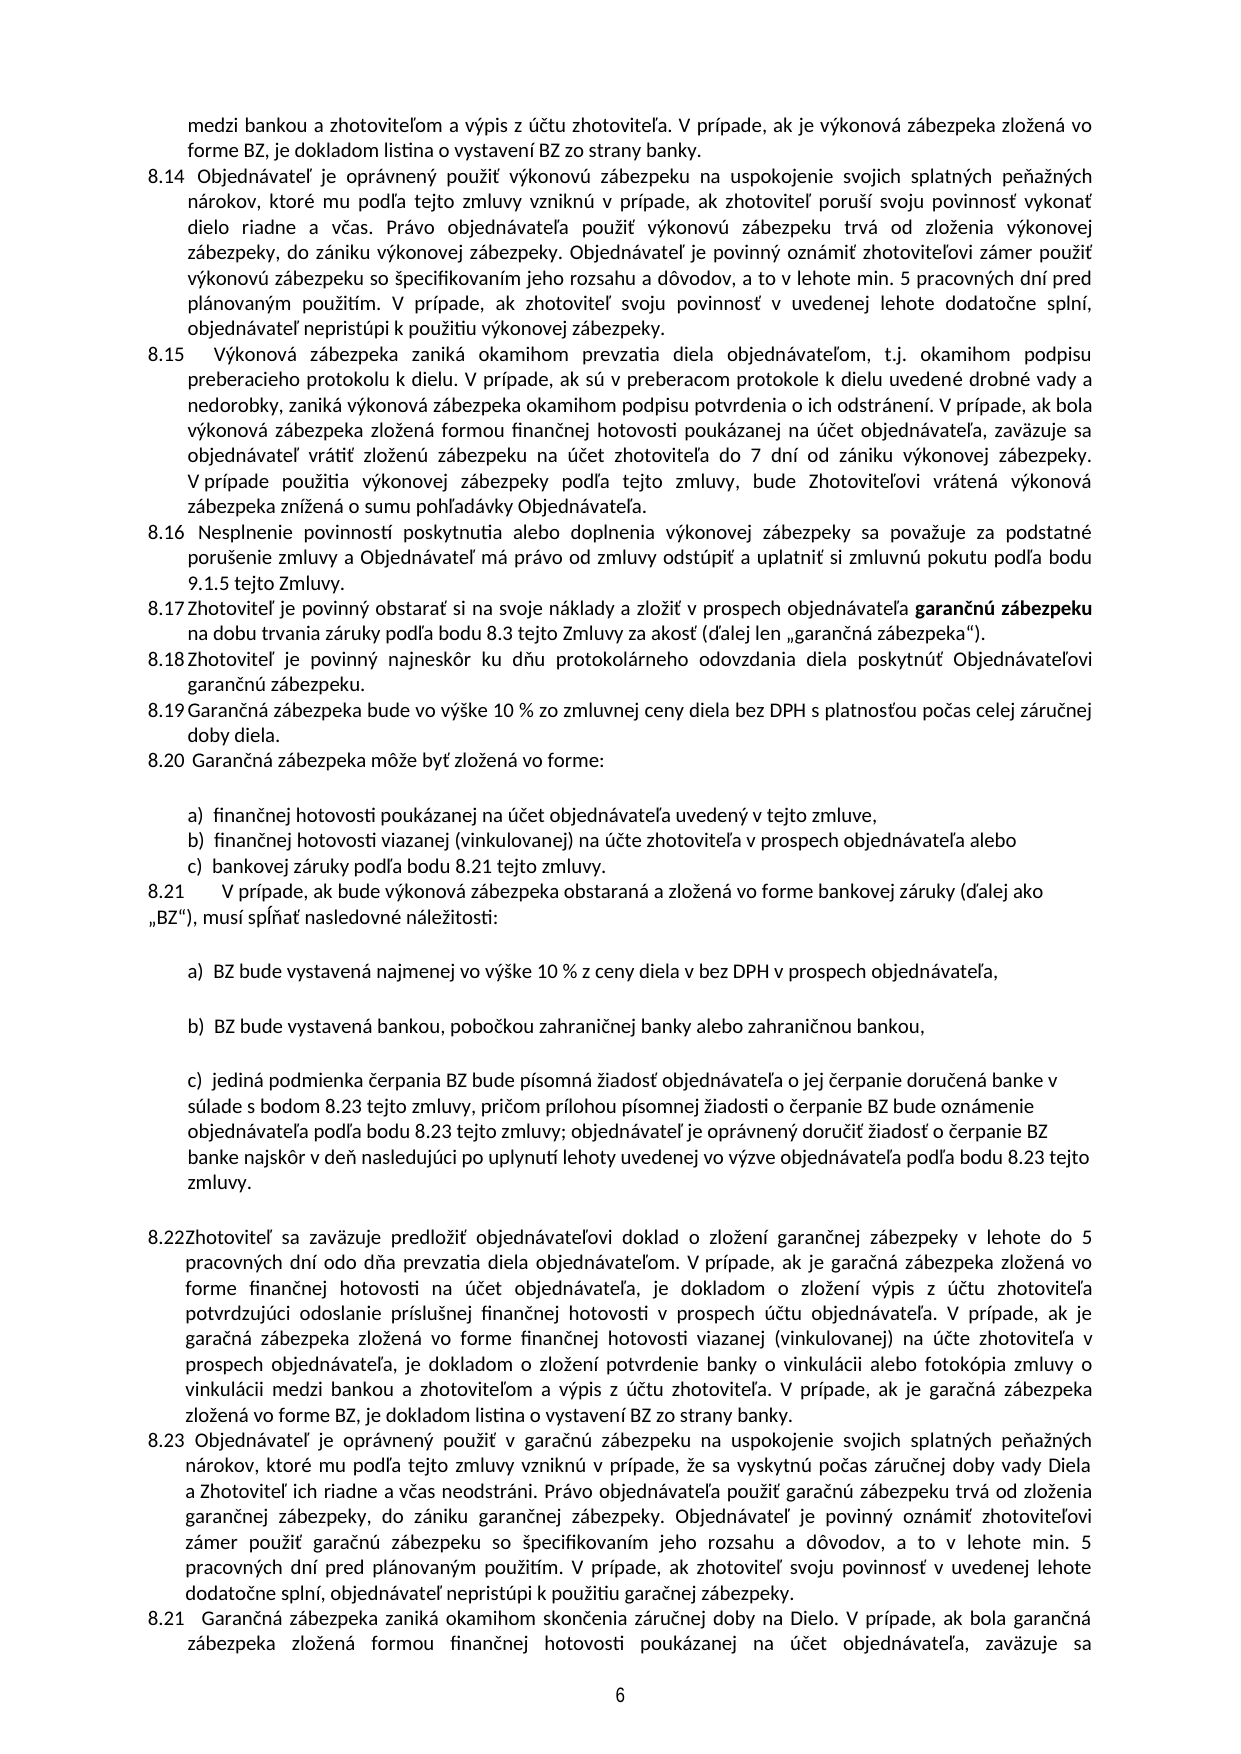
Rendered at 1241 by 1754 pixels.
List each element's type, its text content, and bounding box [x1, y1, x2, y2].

text b) BZ bude vystavená bankou, pobočkou zahraničnej banky alebo zahraničnou bankou, [187, 1217, 1092, 1243]
list Nesplnenie povinností poskytnutia alebo doplnenia výkonovej zábezpeky sa považuje za podstatné porušenie zmluvy a Objednávateľ má právo od zmluvy odstúpiť a uplatniť si zmluvnú pokutu podľa bodu 9.1.5 tejto Zmluvy. [148, 606, 1092, 683]
list Zhotoviteľ sa zaväzuje predložiť objednávateľovi doklad o zložení garančnej zábezpeky v lehote do 5 pracovných dní odo dňa prevzatia diela objednávateľom. V prípade, ak je garačná zábezpeka zložená vo forme finančnej hotovosti na účet objednávateľa, je dokladom o zložení výpis z účtu zhotoviteľa potvrdzujúci odoslanie príslušnej finančnej hotovosti v prospech účtu objednávateľa. V prípade, ak je garačná zábezpeka zložená vo forme finančnej hotovosti viazanej (vinkulovanej) na účte zhotoviteľa v prospech objednávateľa, je dokladom o zložení potvrdenie banky o vinkulácii alebo fotokópia zmluvy o vinkulácii medzi bankou a zhotoviteľom a výpis z účtu zhotoviteľa. V prípade, ak je garačná zábezpeka zložená vo forme BZ, je dokladom listina o vystavení BZ zo strany banky. [148, 1428, 1092, 1631]
list Zhotoviteľ je povinný najneskôr ku dňu protokolárneho odovzdania diela poskytnúť Objednávateľovi garančnú zábezpeku. [148, 792, 1092, 843]
list Zhotoviteľ je povinný obstarať si na svoje náklady a zložiť v prospech objednávateľa garančnú zábezpeku na dobu trvania záruky podľa bodu 8.3 tejto Zmluvy za akosť (ďalej len „garančná zábezpeka“). [148, 712, 1092, 763]
list Výkonová zábezpeka zaniká okamihom prevzatia diela objednávateľom, t.j. okamihom podpisu preberacieho protokolu k dielu. V prípade, ak sú v preberacom protokole k dielu uvedené drobné vady a nedorobky, zaniká výkonová zábezpeka okamihom podpisu potvrdenia o ich odstránení. V prípade, ak bola výkonová zábezpeka zložená formou finančnej hotovosti poukázanej na účet objednávateľa, zaväzuje sa objednávateľ vrátiť zloženú zábezpeku na účet zhotoviteľa do 7 dní od zániku výkonovej zábezpeky. V prípade použitia výkonovej zábezpeky podľa tejto zmluvy, bude Zhotoviteľovi vrátená výkonová zábezpeka znížená o sumu pohľadávky Objednávateľa. [148, 399, 1092, 577]
list Objednávateľ je oprávnený použiť výkonovú zábezpeku na uspokojenie svojich splatných peňažných nárokov, ktoré mu podľa tejto zmluvy vzniknú v prípade, ak zhotoviteľ poruší svoju povinnosť vykonať dielo riadne a včas. Právo objednávateľa použiť výkonovú zábezpeku trvá od zloženia výkonovej zábezpeky, do zániku výkonovej zábezpeky. Objednávateľ je povinný oznámiť zhotoviteľovi zámer použiť výkonovú zábezpeku so špecifikovaním jeho rozsahu a dôvodov, a to v lehote min. 5 pracovných dní pred plánovaným použitím. V prípade, ak zhotoviteľ svoju povinnosť v uvedenej lehote dodatočne splní, objednávateľ nepristúpi k použitiu výkonovej zábezpeky. [148, 192, 1092, 370]
text 8.21 V prípade, ak bude výkonová zábezpeka obstaraná a zložená vo forme bankovej záruky (ďalej ako „BZ“), musí spĺňať nasledovné náležitosti: [148, 1083, 1092, 1133]
text c) bankovej záruky podľa bodu 8.21 tejto zmluvy. [187, 1057, 1092, 1083]
list Garančná zábezpeka môže byť zložená vo forme: [148, 952, 1092, 977]
text a) BZ bude vystavená najmenej vo výške 10 % z ceny diela v bez DPH v prospech objednávateľa, [187, 1163, 1092, 1188]
text a) finančnej hotovosti poukázanej na účet objednávateľa uvedený v tejto zmluve, [187, 1006, 1092, 1032]
text c) jediná podmienka čerpania BZ bude písomná žiadosť objednávateľa o jej čerpanie doručená banke v súlade s bodom 8.23 tejto zmluvy, pričom prílohou písomnej žiadosti o čerpanie BZ bude oznámenie objednávateľa podľa bodu 8.23 tejto zmluvy; objednávateľ je oprávnený doručiť žiadosť o čerpanie BZ banke najskôr v deň nasledujúci po uplynutí lehoty uvedenej vo výzve objednávateľa podľa bodu 8.23 tejto zmluvy. [187, 1272, 1092, 1399]
text b) finančnej hotovosti viazanej (vinkulovanej) na účte zhotoviteľa v prospech objednávateľa alebo [187, 1032, 1092, 1057]
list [148, 112, 1092, 163]
list Garančná zábezpeka bude vo výške 10 % zo zmluvnej ceny diela bez DPH s platnosťou počas celej záručnej doby diela. [148, 872, 1092, 923]
